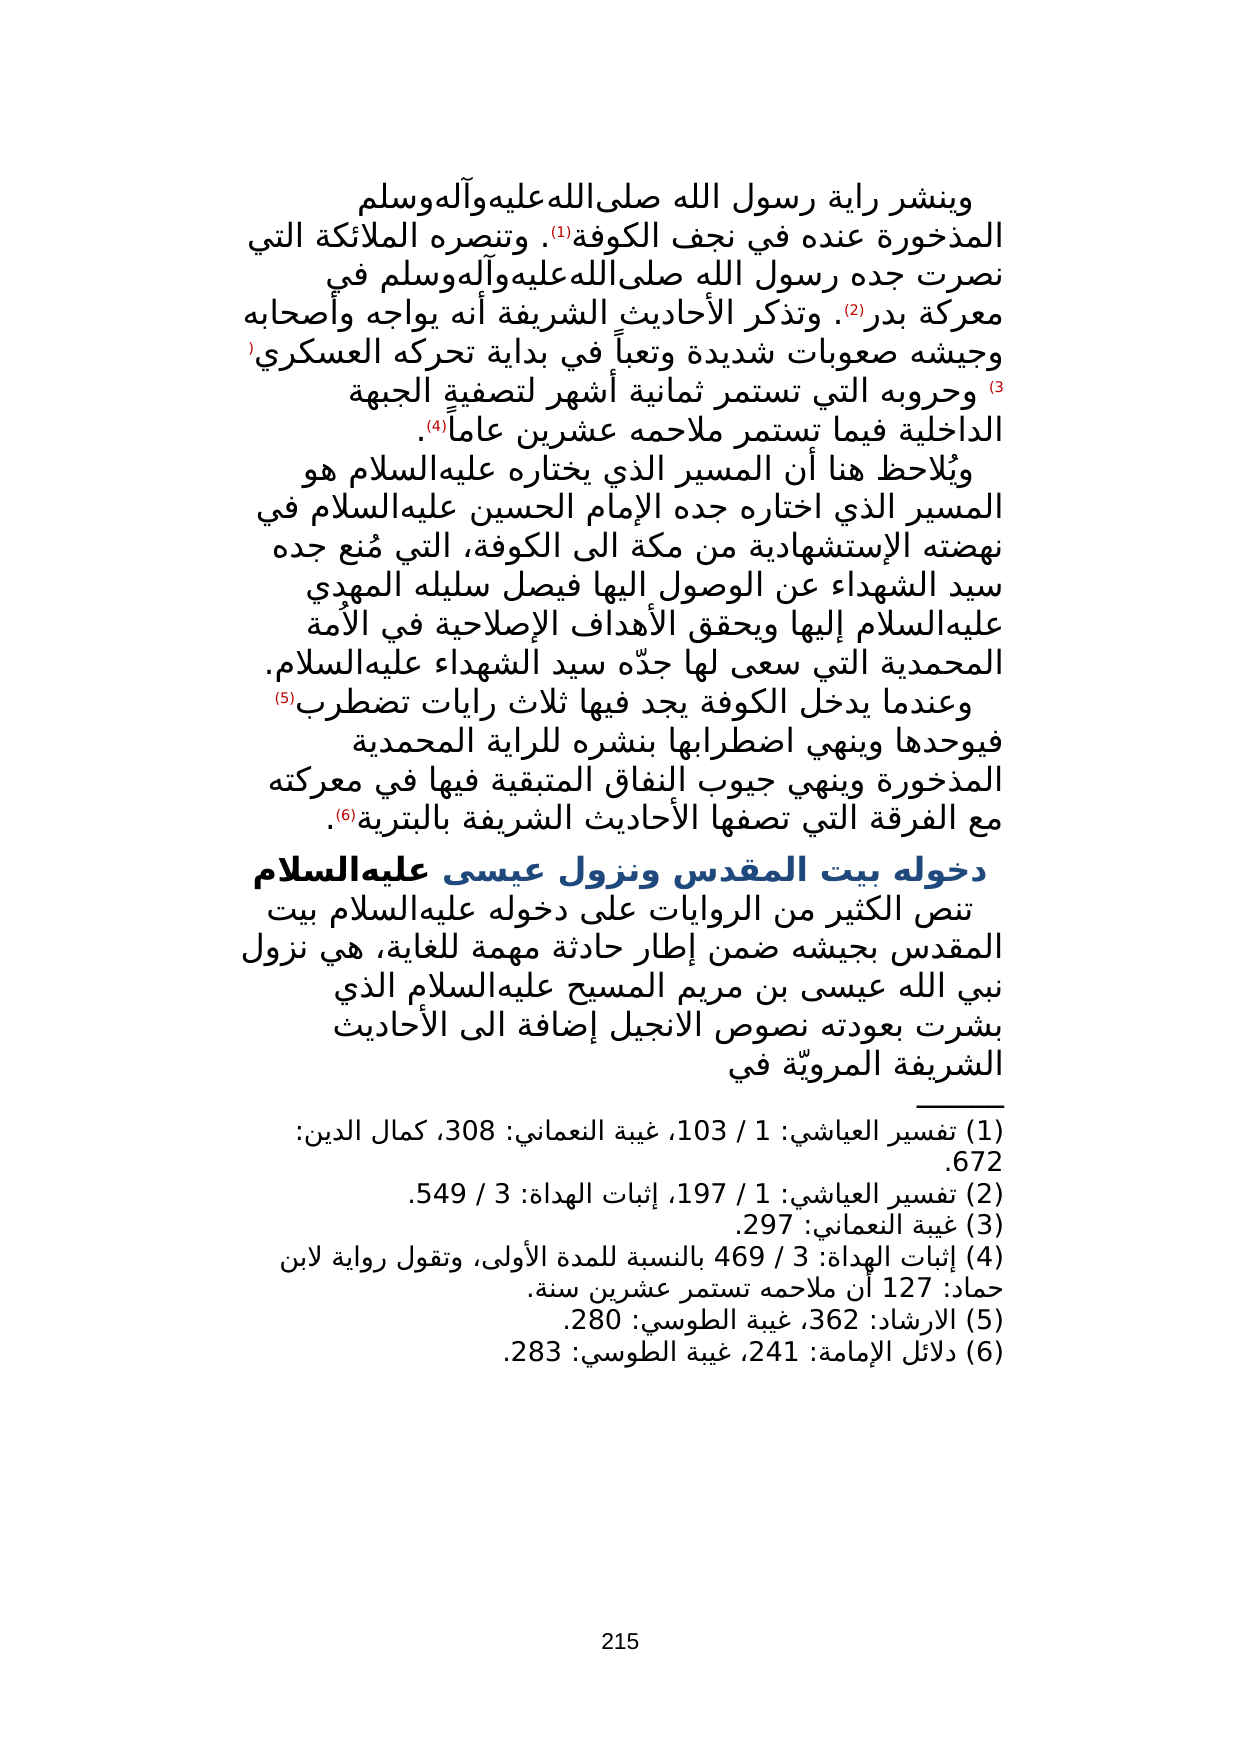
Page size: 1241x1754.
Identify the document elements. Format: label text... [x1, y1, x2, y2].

text (2) تفسير العياشي: 1 / 197، إثبات الهداة: 3 / 549. [236, 1178, 1004, 1209]
text ـــــــــــ [236, 1083, 1004, 1115]
text ويُلاحظ هنا أن المسير الذي يختاره عليه‌السلام هو المسير الذي اختاره جده الإمام الحسين عليه‌السلام في نهضته الإستشهادية من مكة الى الكوفة، التي مُنع جده سيد الشهداء عن الوصول اليها فيصل سليله المهدي عليه‌السلام إليها ويحقق الأهداف الإصلاحية في الاُمة المحمدية التي سعى لها جدّه سيد الشهداء عليه‌السلام. [236, 449, 1004, 682]
text (1) تفسير العياشي: 1 / 103، غيبة النعماني: 308، كمال الدين: 672. [236, 1115, 1004, 1178]
text (5) الارشاد: 362، غيبة الطوسي: 280. [236, 1304, 1004, 1336]
text (4) إثبات الهداة: 3 / 469 بالنسبة للمدة الأولى، وتقول رواية لابن حماد: 127 أن ملاحمه تستمر عشرين سنة. [236, 1241, 1004, 1304]
text (6) دلائل الإمامة: 241، غيبة الطوسي: 283. [236, 1336, 1004, 1367]
text وينشر راية رسول الله صلى‌الله‌عليه‌وآله‌وسلم المذخورة عنده في نجف الكوفة(1). وتنصره الملائكة التي نصرت جده رسول الله صلى‌الله‌عليه‌وآله‌وسلم في معركة بدر(2). وتذكر الأحاديث الشريفة أنه يواجه وأصحابه وجيشه صعوبات شديدة وتعباً في بداية تحركه العسكري(3) وحروبه التي تستمر ثمانية أشهر لتصفية الجبهة الداخلية فيما تستمر ملاحمه عشرين عاماً(4). [236, 177, 1004, 449]
text (3) غيبة النعماني: 297. [236, 1209, 1004, 1241]
text تنص الكثير من الروايات على دخوله عليه‌السلام بيت المقدس بجيشه ضمن إطار حادثة مهمة للغاية، هي نزول نبي الله عيسى بن مريم المسيح عليه‌السلام الذي بشرت بعودته نصوص الانجيل إضافة الى الأحاديث الشريفة المرويّة في [236, 889, 1004, 1083]
subtitle دخوله بيت المقدس ونزول عيسى عليه‌السلام [236, 850, 1004, 889]
text وعندما يدخل الكوفة يجد فيها ثلاث رايات تضطرب(5) فيوحدها وينهي اضطرابها بنشره للراية المحمدية المذخورة وينهي جيوب النفاق المتبقية فيها في معركته مع الفرقة التي تصفها الأحاديث الشريفة بالبترية(6). [236, 682, 1004, 838]
